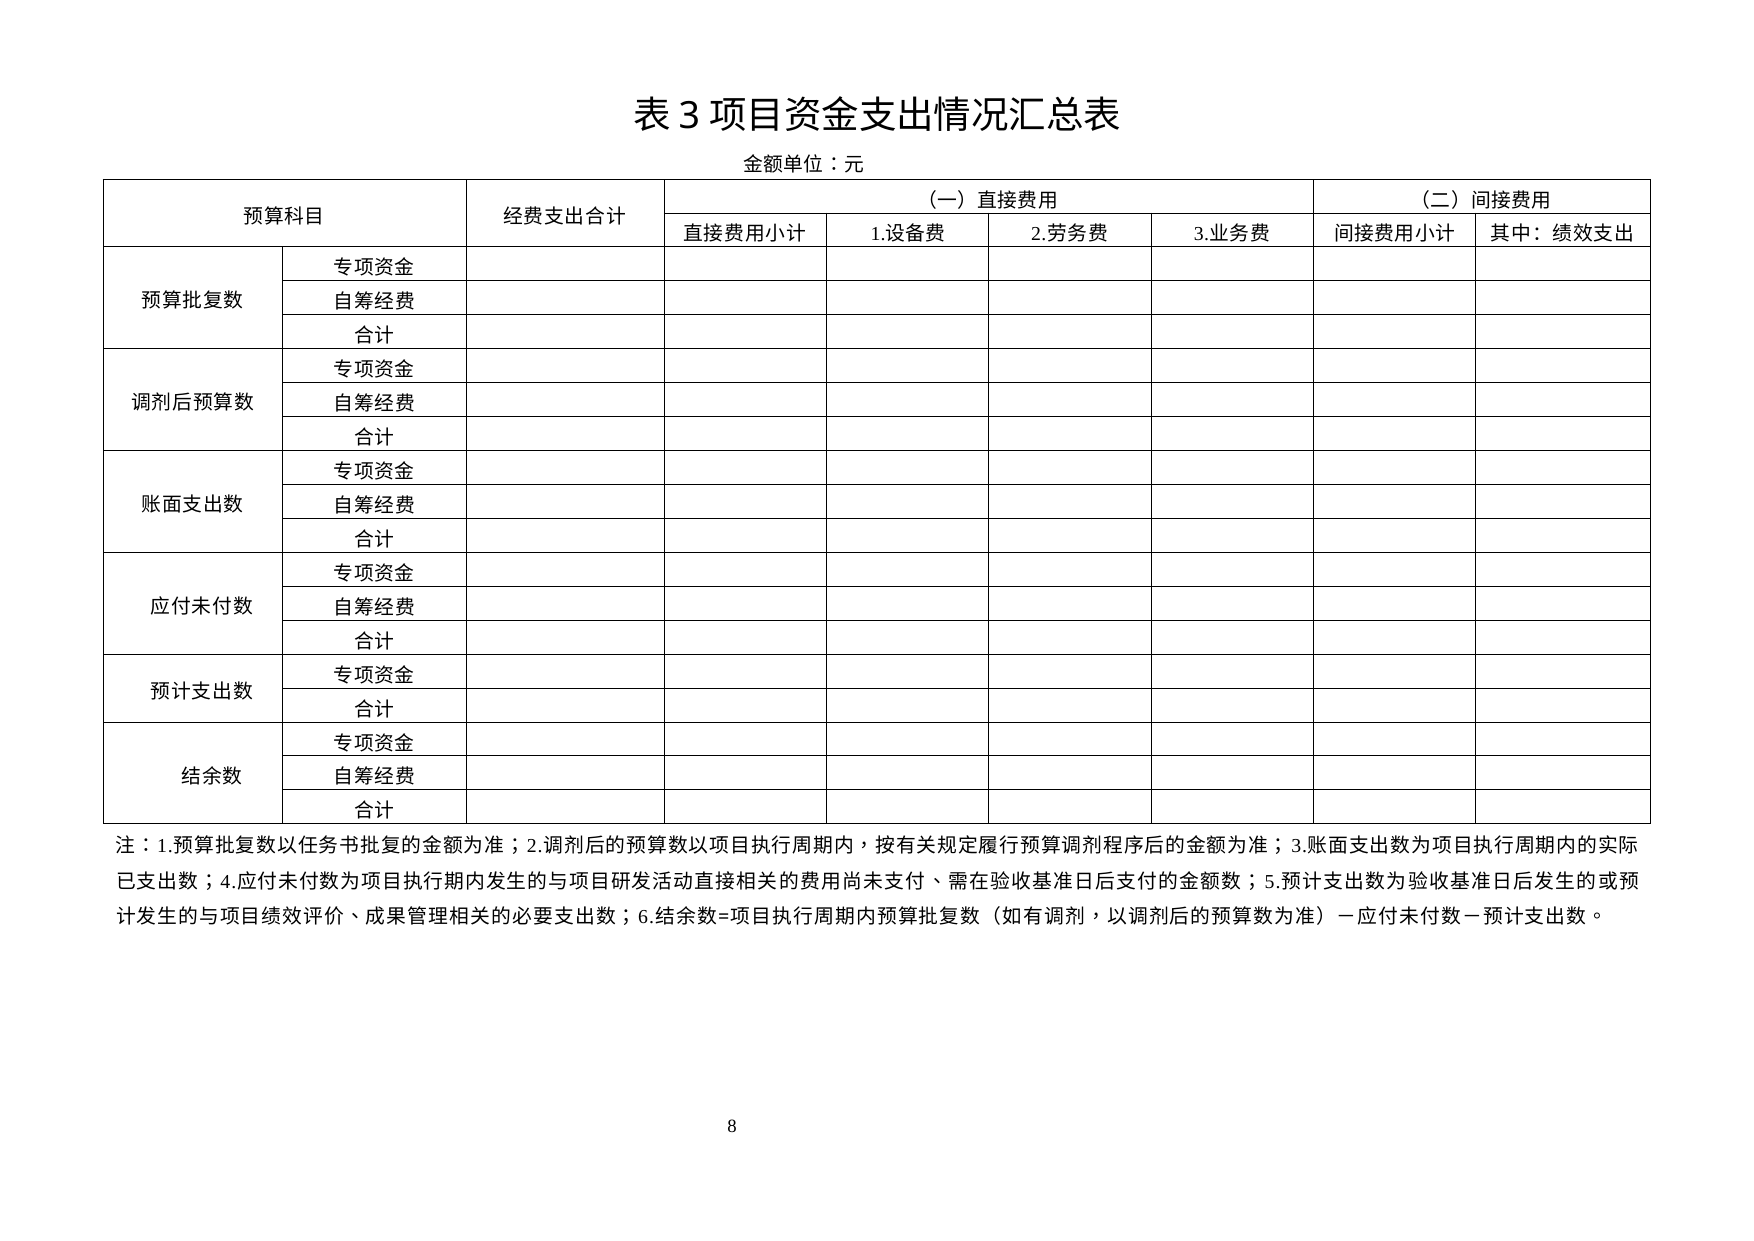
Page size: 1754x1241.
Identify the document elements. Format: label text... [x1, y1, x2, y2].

table_cell 自筹经费 [283, 383, 466, 416]
table_cell [665, 621, 826, 653]
table_cell [467, 417, 664, 450]
table_cell [827, 485, 988, 518]
table_cell [1476, 349, 1650, 382]
table_cell [827, 587, 988, 619]
table_cell [1476, 553, 1650, 586]
table_cell [467, 247, 664, 280]
table_cell [1152, 315, 1313, 348]
table_cell [989, 553, 1151, 586]
table_cell [665, 655, 826, 687]
table_cell [1152, 485, 1313, 518]
table_cell 调剂后预算数 [104, 349, 282, 450]
table_cell [989, 451, 1151, 484]
table_cell [1476, 519, 1650, 552]
table_cell [1476, 723, 1650, 755]
table_cell [665, 587, 826, 619]
table_cell [467, 756, 664, 789]
table_cell 直接费用小计 [665, 214, 826, 246]
table_cell [1314, 756, 1475, 789]
table_cell 3.业务费 [1152, 214, 1313, 246]
table_header （二）间接费用 [1314, 180, 1650, 213]
table_cell [827, 281, 988, 314]
text 注：1.预算批复数以任务书批复的金额为准；2.调剂后的预算数以项目执行周期内，按有关规定履行预算调剂程序后的金额为准；3.账面支出数为项目执行周期内的实际已支出数；4.应付未付数为项目执行期内发生的与项目研发活动直接相关的费用尚未支付、需在验收基准日后支付的金额数；5.预计支出数为验收基准日后发生的或预计发生的与项目绩效评价、成果管理相关的必要支出数；6.结余数=项目执行周期内预算批复数（如有调剂，以调剂后的预算数为准）－应付未付数－预计支出数。 [115, 829, 1639, 930]
table_cell [1152, 383, 1313, 416]
table_cell [467, 451, 664, 484]
table_cell [1152, 519, 1313, 552]
table_cell [1152, 417, 1313, 450]
table_cell [1314, 621, 1475, 653]
table_cell [665, 756, 826, 789]
table_cell 1.设备费 [827, 214, 988, 246]
table_cell [1314, 451, 1475, 484]
table_cell [1476, 790, 1650, 823]
table_cell [989, 383, 1151, 416]
table_cell [1152, 451, 1313, 484]
table_cell [665, 451, 826, 484]
table_cell [1152, 281, 1313, 314]
table_cell [1152, 621, 1313, 653]
table_cell [1314, 383, 1475, 416]
table_cell [1314, 655, 1475, 687]
table_cell [665, 723, 826, 755]
table_cell 合计 [283, 417, 466, 450]
table_cell [989, 281, 1151, 314]
table_cell 专项资金 [283, 553, 466, 586]
table_cell [467, 281, 664, 314]
table_cell [827, 689, 988, 721]
table_cell [665, 349, 826, 382]
table_cell [1314, 417, 1475, 450]
table_cell [665, 281, 826, 314]
table_cell [1152, 553, 1313, 586]
table_cell 合计 [283, 689, 466, 721]
table_cell [1314, 485, 1475, 518]
table_cell [665, 790, 826, 823]
table_cell [665, 689, 826, 721]
table_cell [989, 417, 1151, 450]
text 表3 项目资金支出情况汇总表 [103, 89, 1651, 138]
table_cell [1152, 655, 1313, 687]
table_cell [827, 621, 988, 653]
table_cell [1476, 383, 1650, 416]
table_cell [1314, 689, 1475, 721]
table_cell [989, 247, 1151, 280]
table_cell [665, 315, 826, 348]
table_cell 合计 [283, 519, 466, 552]
table_cell [1152, 247, 1313, 280]
table_cell [1476, 689, 1650, 721]
table_cell [467, 485, 664, 518]
table_cell [827, 247, 988, 280]
table_cell [989, 621, 1151, 653]
table_cell [989, 756, 1151, 789]
table_cell [827, 723, 988, 755]
table_cell [1476, 587, 1650, 619]
table_cell [1314, 349, 1475, 382]
table_cell [989, 519, 1151, 552]
table_cell 间接费用小计 [1314, 214, 1475, 246]
table_cell 专项资金 [283, 655, 466, 687]
table_cell 预计支出数 [104, 655, 282, 721]
table_cell [989, 587, 1151, 619]
table_cell [467, 553, 664, 586]
table_cell [1314, 519, 1475, 552]
table_cell [989, 315, 1151, 348]
table_cell [989, 723, 1151, 755]
table_cell [1152, 349, 1313, 382]
table_cell [827, 417, 988, 450]
table_cell [1476, 281, 1650, 314]
table_cell 专项资金 [283, 451, 466, 484]
table_cell [989, 349, 1151, 382]
table_cell [467, 315, 664, 348]
table_cell 2.劳务费 [989, 214, 1151, 246]
table_cell [989, 485, 1151, 518]
table_cell [827, 655, 988, 687]
table_cell [467, 790, 664, 823]
table_header 预算科目 [104, 180, 466, 246]
table_cell 账面支出数 [104, 451, 282, 552]
table_cell [1476, 756, 1650, 789]
table_cell 预算批复数 [104, 247, 282, 348]
table_cell [1476, 655, 1650, 687]
table_cell [665, 553, 826, 586]
text 金额单位：元 [115, 151, 1651, 176]
table_cell [1152, 723, 1313, 755]
table_cell [1314, 247, 1475, 280]
table_cell [467, 383, 664, 416]
table_cell [989, 790, 1151, 823]
table_cell 专项资金 [283, 247, 466, 280]
table_cell [1314, 723, 1475, 755]
table_cell [1314, 587, 1475, 619]
table_cell 结余数 [104, 723, 282, 823]
table_cell [1314, 315, 1475, 348]
table_cell 自筹经费 [283, 281, 466, 314]
table_cell [1152, 756, 1313, 789]
table_cell [665, 247, 826, 280]
table_cell [989, 689, 1151, 721]
table_cell 自筹经费 [283, 756, 466, 789]
table_cell [467, 587, 664, 619]
table_cell [1476, 417, 1650, 450]
table_cell [1314, 553, 1475, 586]
table_cell [1476, 451, 1650, 484]
table_cell [665, 519, 826, 552]
table_cell [827, 756, 988, 789]
table_cell [1314, 281, 1475, 314]
table_cell [665, 383, 826, 416]
table_cell [467, 621, 664, 653]
table_cell [467, 655, 664, 687]
table_cell [467, 519, 664, 552]
table_cell 其中：绩效支出 [1476, 214, 1650, 246]
table_cell [827, 451, 988, 484]
table_cell [1476, 485, 1650, 518]
table_cell [1476, 315, 1650, 348]
table_cell [827, 790, 988, 823]
table_header 经费支出合计 [467, 180, 664, 246]
table_cell [467, 723, 664, 755]
table_cell [665, 485, 826, 518]
table_cell 合计 [283, 315, 466, 348]
table_cell [827, 349, 988, 382]
table_cell [467, 349, 664, 382]
table_cell [1152, 689, 1313, 721]
table_cell [665, 417, 826, 450]
table_cell [1152, 587, 1313, 619]
table_cell [827, 315, 988, 348]
table_cell [1152, 790, 1313, 823]
table_cell [827, 519, 988, 552]
table_cell [989, 655, 1151, 687]
table_cell [1314, 790, 1475, 823]
table_cell 合计 [283, 790, 466, 823]
table_cell 专项资金 [283, 723, 466, 755]
table_cell [1476, 621, 1650, 653]
table_cell [467, 689, 664, 721]
table_cell 自筹经费 [283, 485, 466, 518]
table_cell [827, 553, 988, 586]
table_cell 专项资金 [283, 349, 466, 382]
table_cell 合计 [283, 621, 466, 653]
table_header （一）直接费用 [665, 180, 1313, 213]
table_cell 应付未付数 [104, 553, 282, 653]
table_cell [1476, 247, 1650, 280]
table_cell 自筹经费 [283, 587, 466, 619]
table_cell [827, 383, 988, 416]
